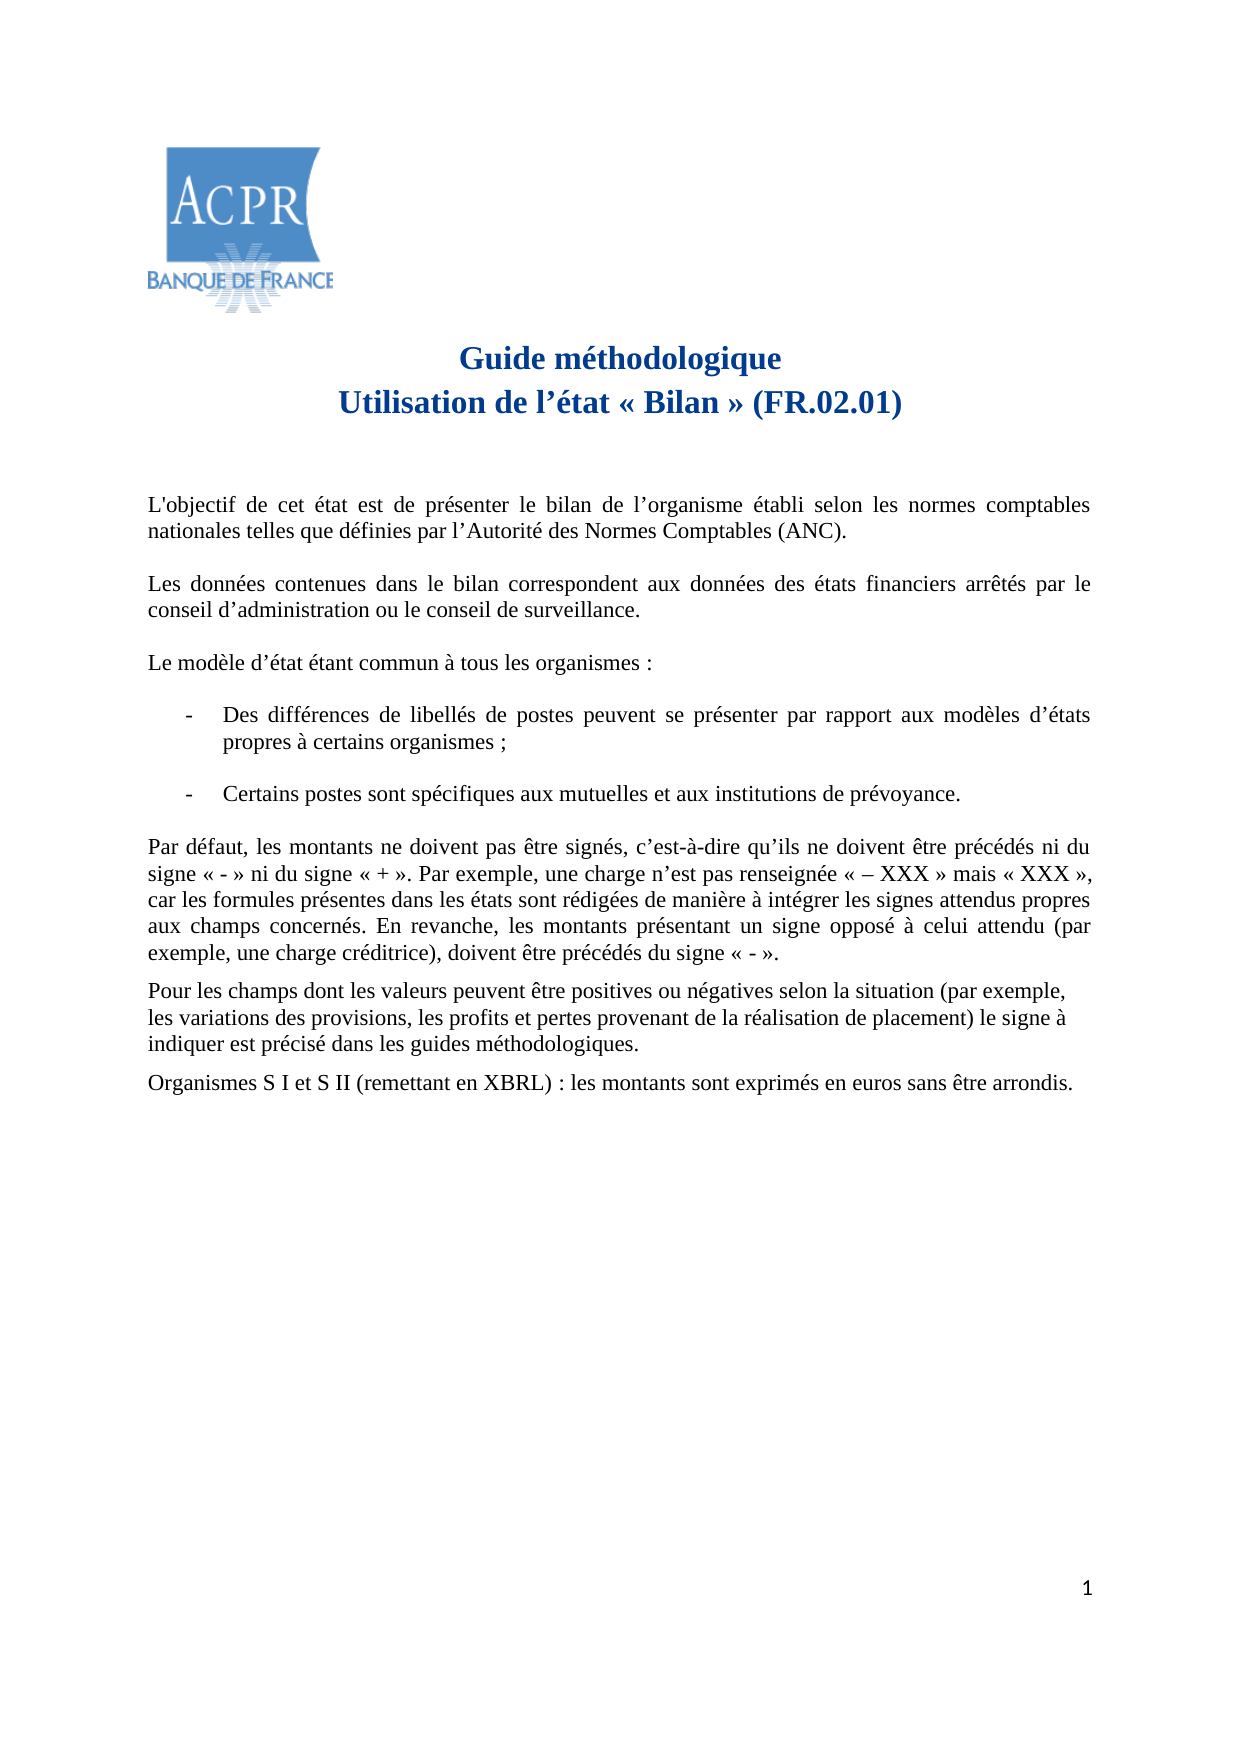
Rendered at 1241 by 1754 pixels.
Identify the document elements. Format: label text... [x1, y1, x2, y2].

text Guide méthodologique [148, 338, 1093, 376]
list Les données contenues dans le bilan correspondent aux données des états financiers arrêtés par le conseil d’administration ou le conseil de surveillance. [148, 570, 1093, 622]
text Pour les champs dont les valeurs peuvent être positives ou négatives selon la situation (par exemple, les variations des provisions, les profits et pertes provenant de la réalisation de placement) le signe à indiquer est précisé dans les guides méthodologiques. [148, 977, 1093, 1057]
list Organismes S I et S II (remettant en XBRL) : les montants sont exprimés en euros sans être arrondis. [148, 1069, 1093, 1095]
list Certains postes sont spécifiques aux mutuelles et aux institutions de prévoyance. [185, 781, 1093, 807]
text Utilisation de l’état « Bilan » (FR.02.01) [148, 382, 1093, 420]
list Des différences de libellés de postes peuvent se présenter par rapport aux modèles d’états propres à certains organismes ; [185, 701, 1093, 754]
list L'objectif de cet état est de présenter le bilan de l’organisme établi selon les normes comptables nationales telles que définies par l’Autorité des Normes Comptables (ANC). [148, 491, 1093, 543]
list Le modèle d’état étant commun à tous les organismes : [148, 649, 1093, 675]
list Par défaut, les montants ne doivent pas être signés, c’est-à-dire qu’ils ne doivent être précédés ni du signe « - » ni du signe « + ». Par exemple, une charge n’est pas renseignée « – XXX » mais « XXX », car les formules présentes dans les états sont rédigées de manière à intégrer les signes attendus propres aux champs concernés. En revanche, les montants présentant un signe opposé à celui attendu (par exemple, une charge créditrice), doivent être précédés du signe « - ». [148, 833, 1093, 965]
